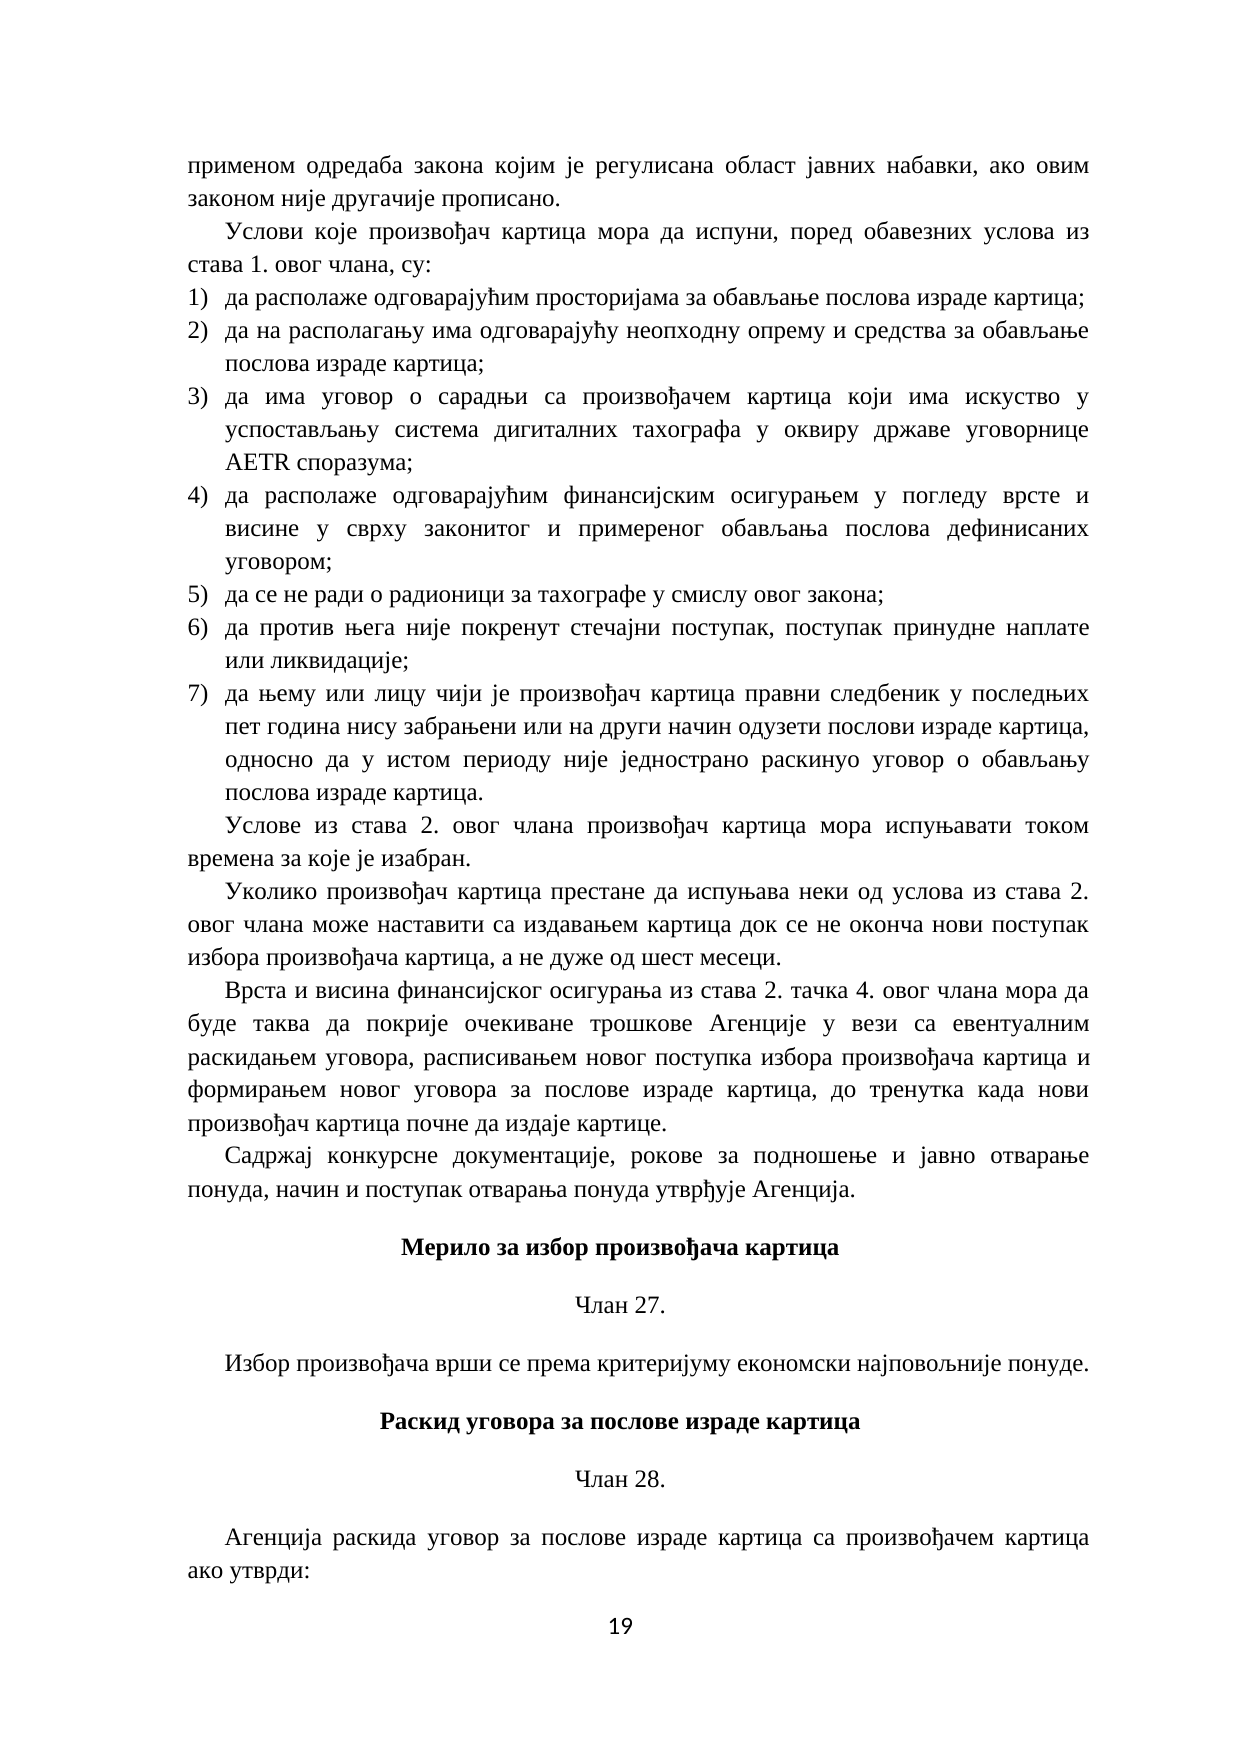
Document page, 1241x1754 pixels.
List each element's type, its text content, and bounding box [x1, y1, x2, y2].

text Члан 27. [150, 1290, 1090, 1318]
list да располаже одговарајућим просторијама за обављање послова израде картица; [187, 282, 1090, 311]
list Услови које произвођач картица мора да испуни, поред обавезних услова из става 1. овог члана, су: [187, 216, 1090, 278]
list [187, 150, 1090, 212]
list Агенција раскида уговор за послове израде картица са произвођачем картица ако утврди: [187, 1522, 1090, 1583]
list Услове из става 2. овог члана произвођач картица мора испуњавати током времена за које је изабран. [187, 810, 1090, 872]
list да располаже одговарајућим финансијским осигурањем у погледу врсте и висине у сврху законитог и примереног обављања послова дефинисаних уговором; [187, 480, 1090, 575]
subtitle Раскид уговора за послове израде картица [150, 1406, 1090, 1434]
text Члан 28. [150, 1464, 1090, 1492]
list да се не ради о радионици за тахографе у смислу овог закона; [187, 579, 1090, 608]
list да на располагању има одговарајућу неопходну опрему и средства за обављање послова израде картица; [187, 315, 1090, 377]
list Врста и висина финансијског осигурања из става 2. тачка 4. овог члана мора да буде таква да покрије очекиване трошкове Агенције у вези са евентуалним раскидањем уговора, расписивањем новог поступка избора произвођача картица и формирањем новог уговора за послове израде картица, до тренутка када нови произвођач картица почне да издаје картице. [187, 976, 1090, 1136]
list да њему или лицу чији је произвођач картица правни следбеник у последњих пет година нису забрањени или на други начин одузети послови израде картица, односно да у истом периоду није једнострано раскинуо уговор о обављању послова израде картица. [187, 678, 1090, 806]
list Уколико произвођач картица престане да испуњава неки од услова из става 2. овог члана може наставити са издавањем картица док се не оконча нови поступак избора произвођача картица, а не дуже од шест месеци. [187, 876, 1090, 971]
list да против њега није покренут стечајни поступак, поступак принудне наплате или ликвидације; [187, 612, 1090, 674]
list да има уговор о сарадњи са произвођачем картица који има искуство у успостављању система дигиталних тахографа у оквиру државе уговорнице AETR споразума; [187, 381, 1090, 476]
list Избор произвођача врши се према критеријуму економски најповољније понуде. [187, 1348, 1090, 1376]
subtitle Мерило за избор произвођача картица [150, 1232, 1090, 1260]
list Садржај конкурсне документације, рокове за подношење и јавно отварање понуда, начин и поступак отварања понуда утврђује Агенција. [187, 1141, 1090, 1202]
